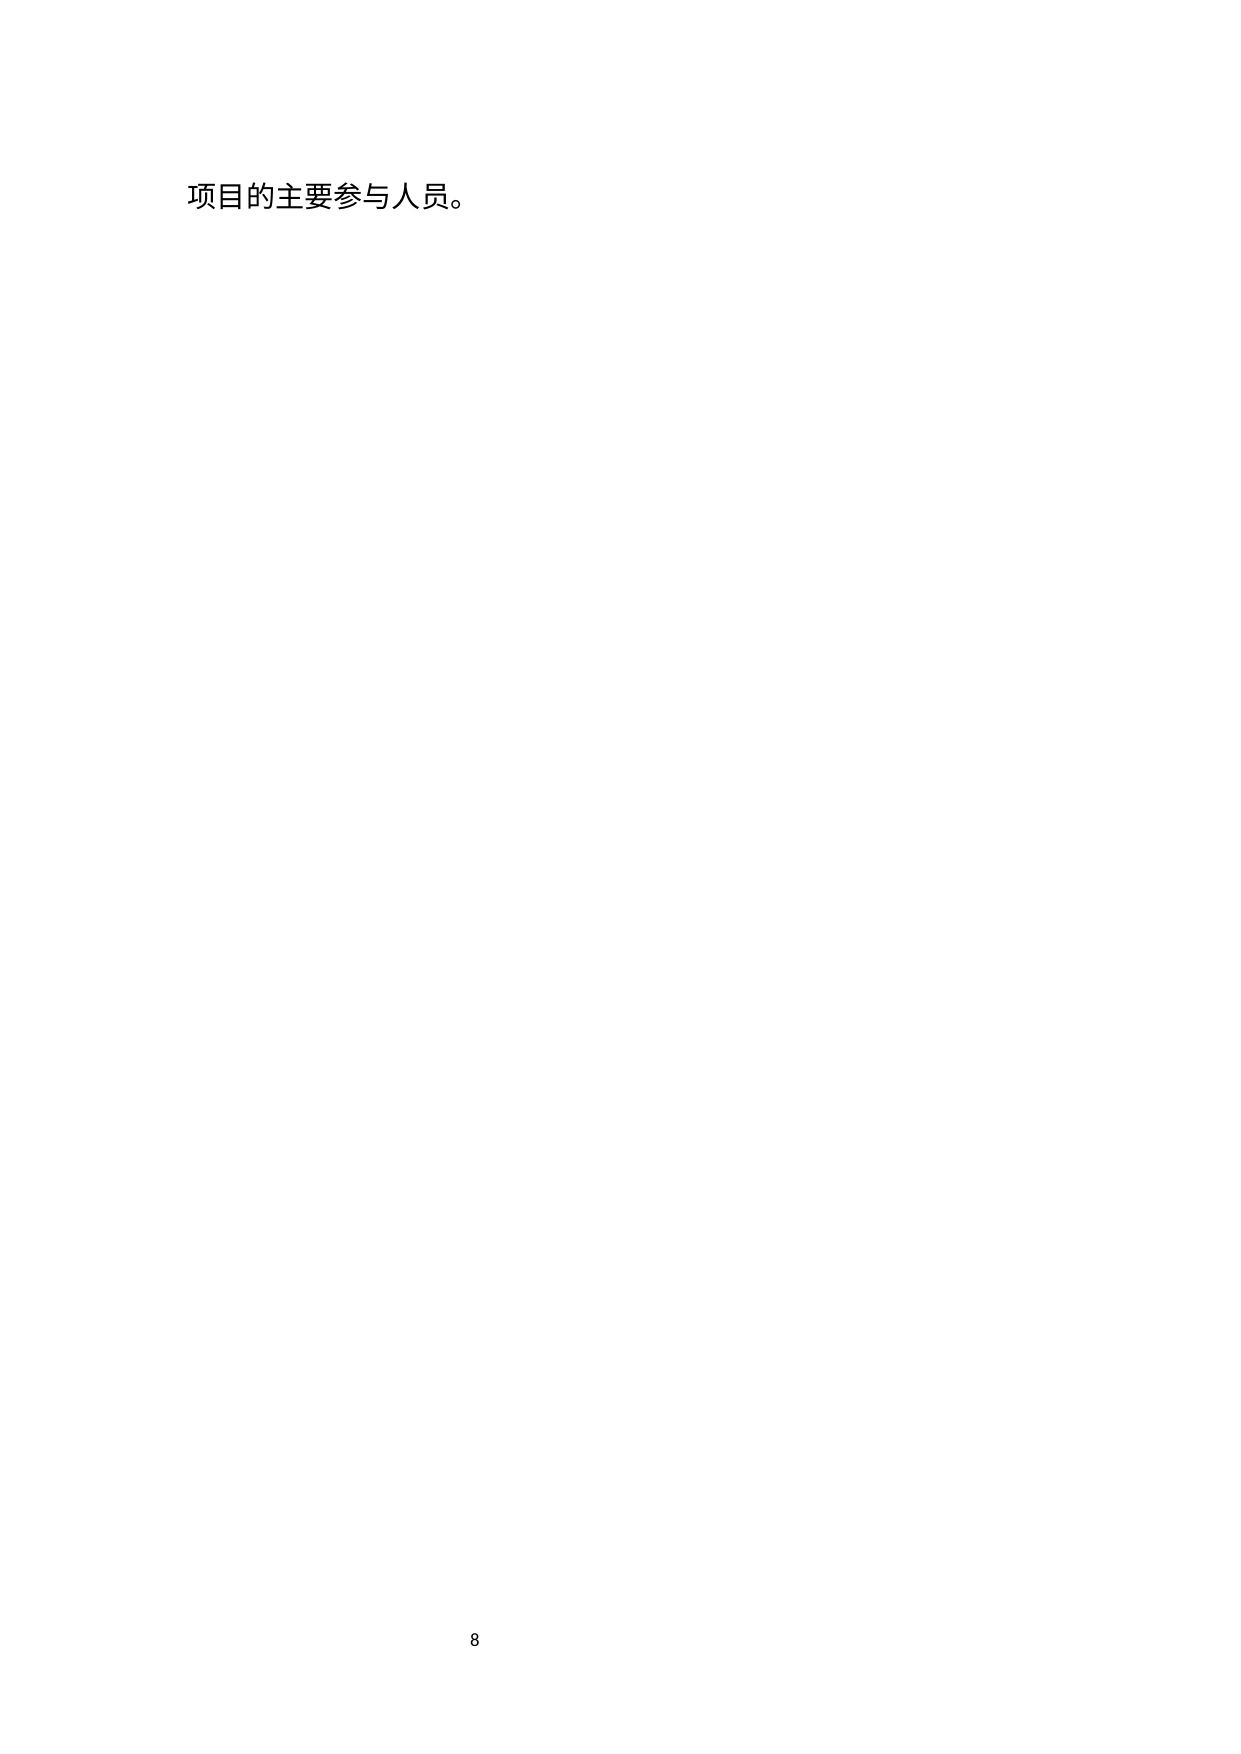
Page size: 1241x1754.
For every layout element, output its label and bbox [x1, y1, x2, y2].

text [187, 162, 1053, 227]
